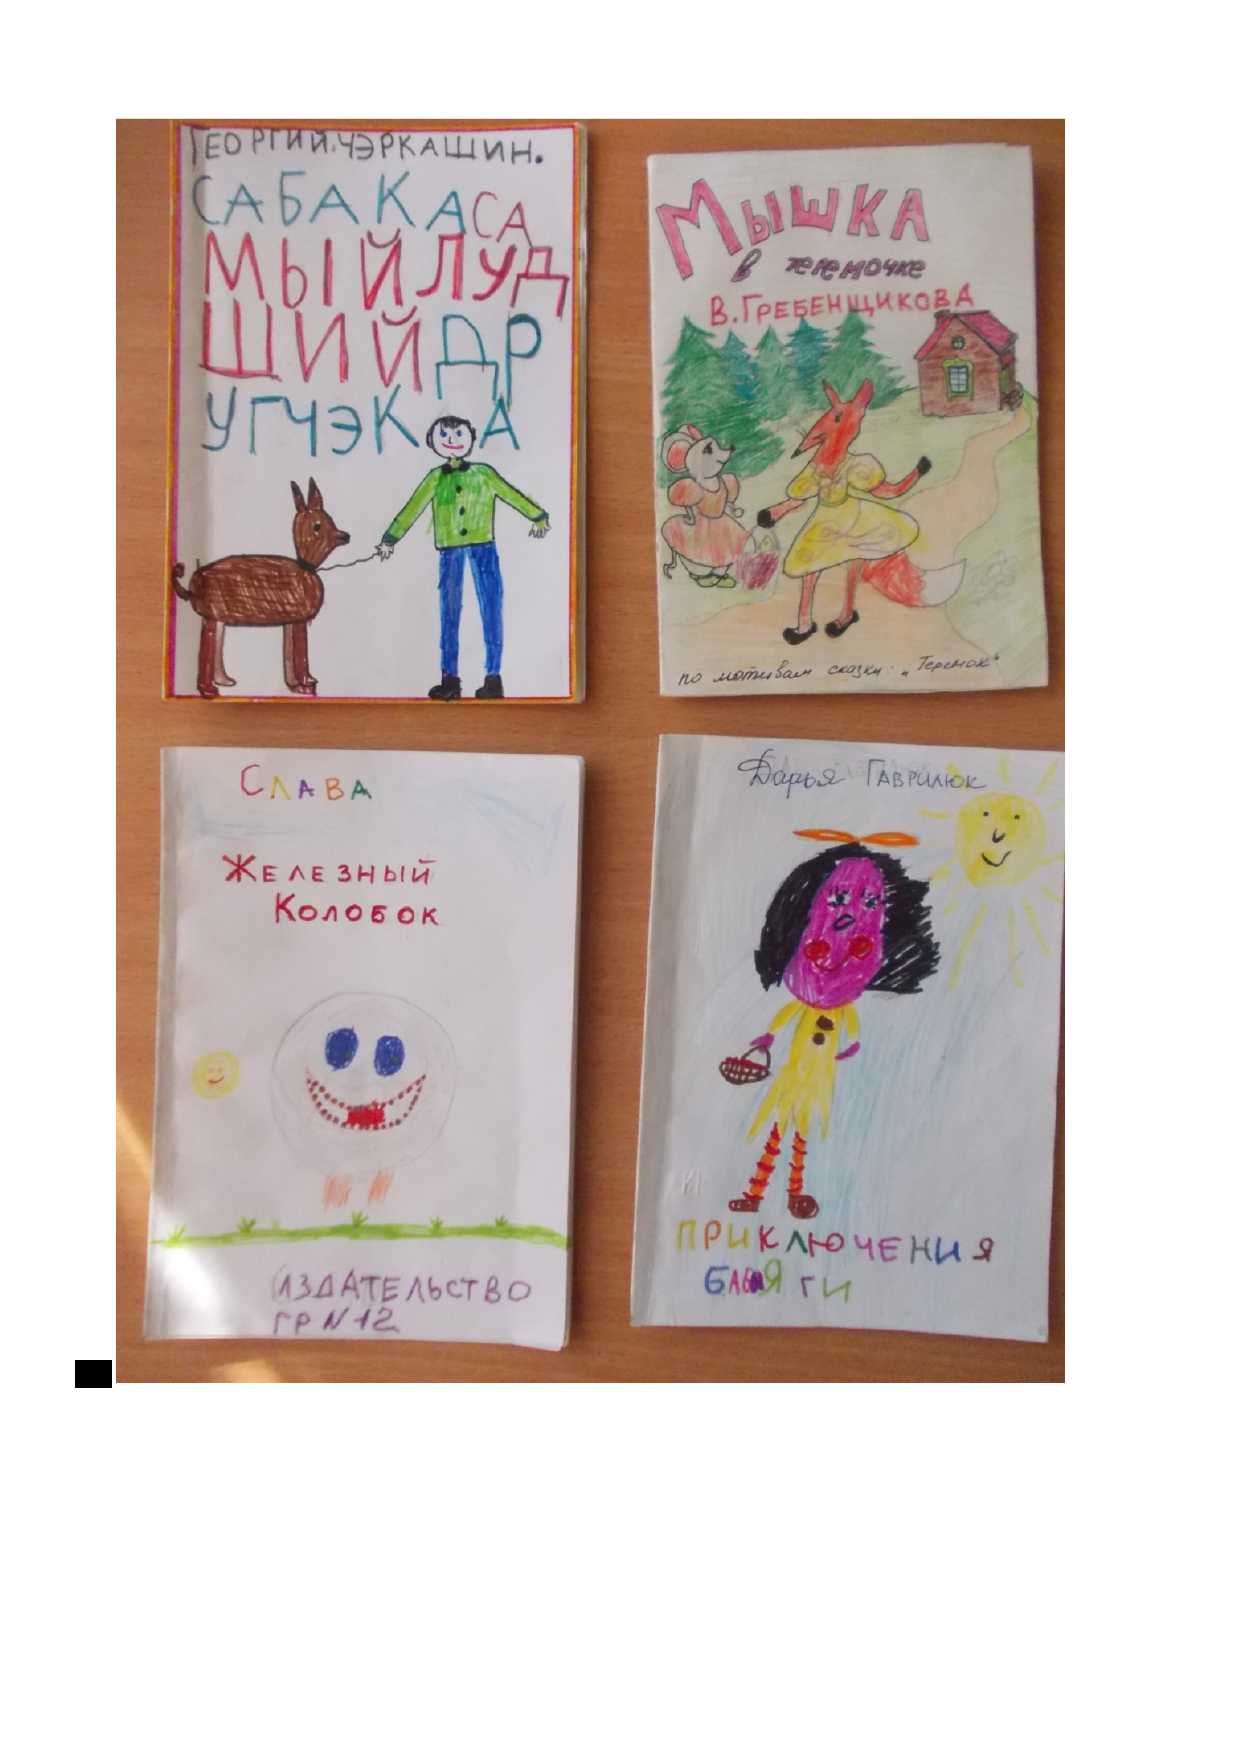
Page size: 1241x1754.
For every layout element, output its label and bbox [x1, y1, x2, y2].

picture [117, 120, 1065, 1383]
